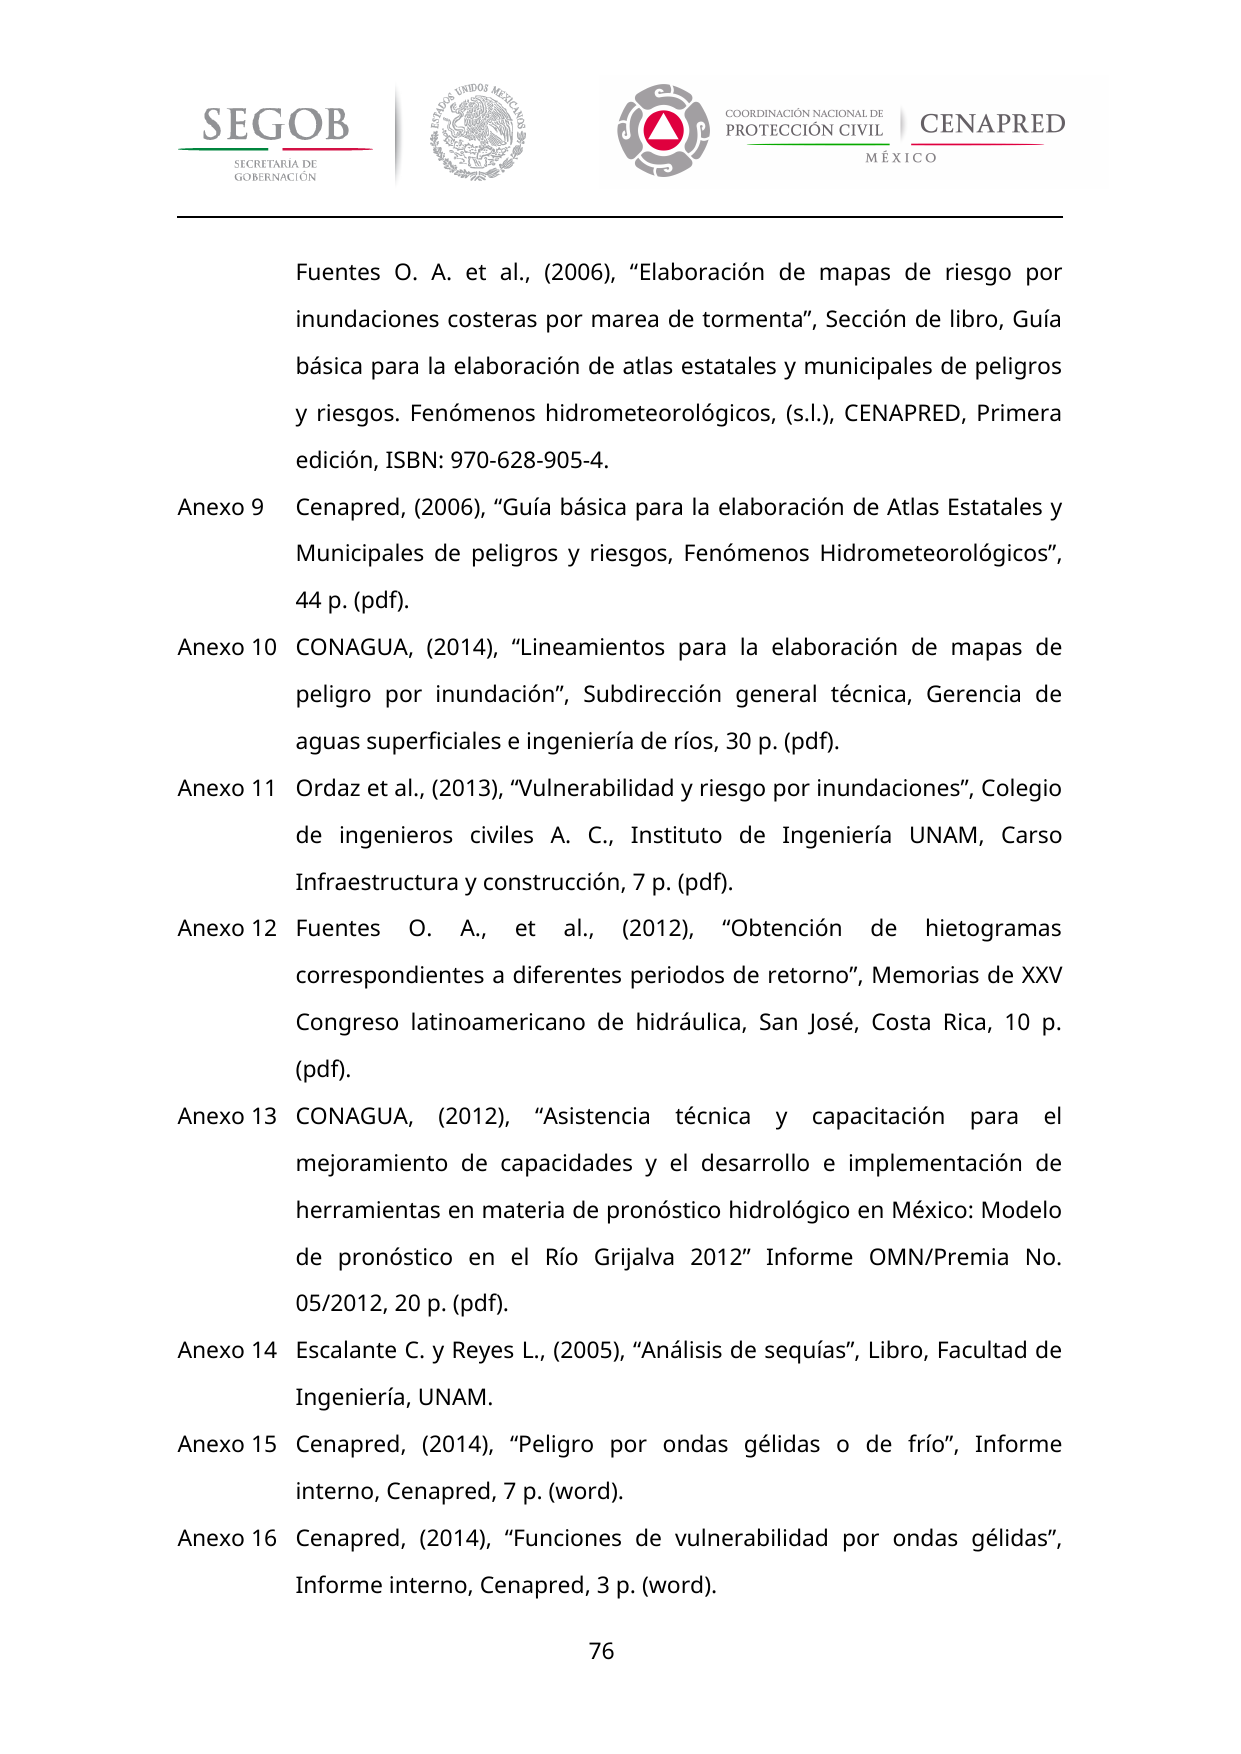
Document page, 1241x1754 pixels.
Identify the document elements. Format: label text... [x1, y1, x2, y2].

picture [175, 75, 528, 197]
text Anexo 16 Cenapred, (2014), “Funciones de vulnerabilidad por ondas gélidas”, Informe interno, Cenapred, 3 p. (word). [177, 1522, 1063, 1600]
text Fuentes O. A. et al., (2006), “Elaboración de mapas de riesgo por inundaciones costeras por marea de tormenta”, Sección de libro, Guía básica para la elaboración de atlas estatales y municipales de peligros y riesgos. Fenómenos hidrometeorológicos, (s.l.), CENAPRED, Primera edición, ISBN: 970-628-905-4. [295, 256, 1063, 475]
text Anexo 10 CONAGUA, (2014), “Lineamientos para la elaboración de mapas de peligro por inundación”, Subdirección general técnica, Gerencia de aguas superficiales e ingeniería de ríos, 30 p. (pdf). [177, 631, 1063, 756]
text Anexo 13 CONAGUA, (2012), “Asistencia técnica y capacitación para el mejoramiento de capacidades y el desarrollo e implementación de herramientas en materia de pronóstico hidrológico en México: Modelo de pronóstico en el Río Grijalva 2012” Informe OMN/Premia No. 05/2012, 20 p. (pdf). [177, 1100, 1063, 1319]
text Anexo 9 Cenapred, (2006), “Guía básica para la elaboración de Atlas Estatales y Municipales de peligros y riesgos, Fenómenos Hidrometeorológicos”, 44 p. (pdf). [177, 491, 1063, 616]
picture [598, 75, 1109, 189]
text Anexo 14 Escalante C. y Reyes L., (2005), “Análisis de sequías”, Libro, Facultad de Ingeniería, UNAM. [177, 1334, 1063, 1412]
text Anexo 12 Fuentes O. A., et al., (2012), “Obtención de hietogramas correspondientes a diferentes periodos de retorno”, Memorias de XXV Congreso latinoamericano de hidráulica, San José, Costa Rica, 10 p. (pdf). [177, 912, 1063, 1084]
text Anexo 15 Cenapred, (2014), “Peligro por ondas gélidas o de frío”, Informe interno, Cenapred, 7 p. (word). [177, 1428, 1063, 1506]
text Anexo 11 Ordaz et al., (2013), “Vulnerabilidad y riesgo por inundaciones”, Colegio de ingenieros civiles A. C., Instituto de Ingeniería UNAM, Carso Infraestructura y construcción, 7 p. (pdf). [177, 772, 1063, 897]
